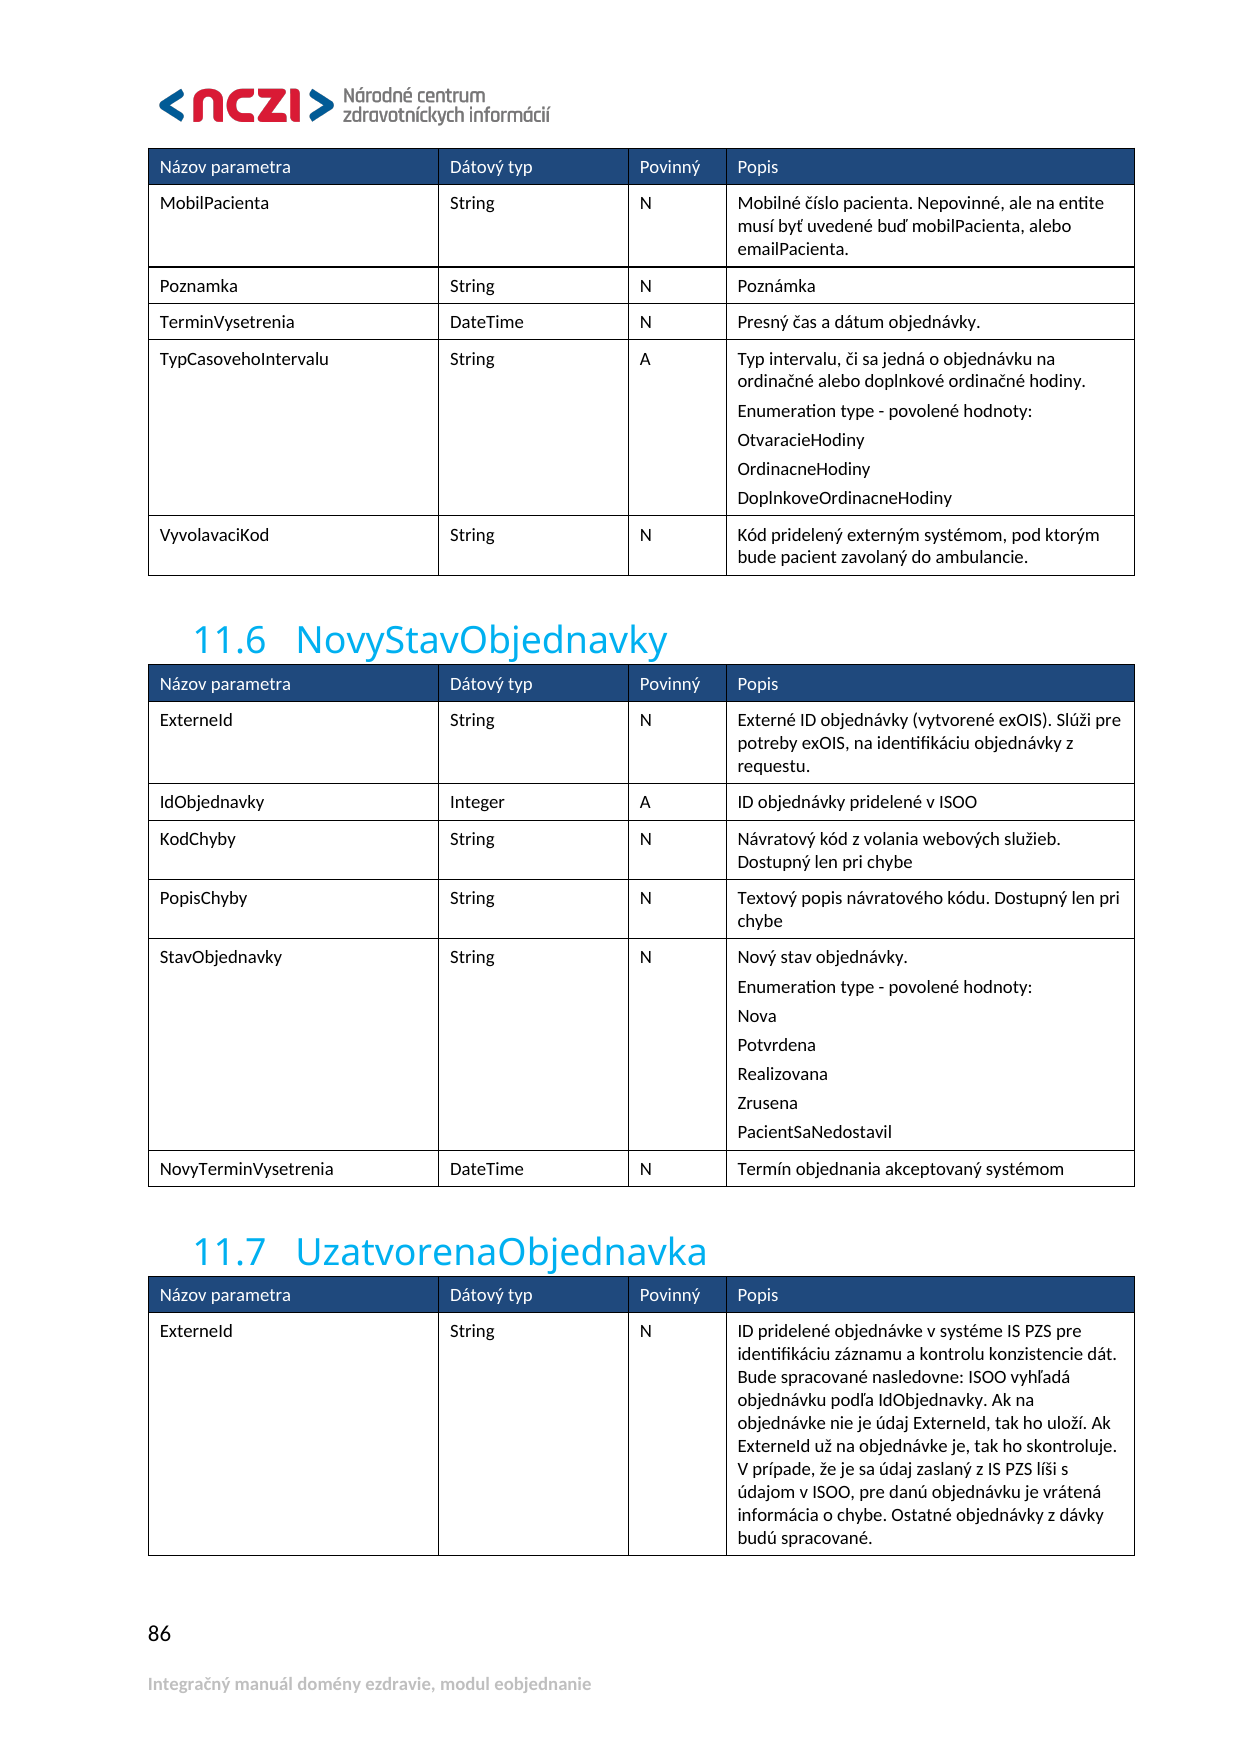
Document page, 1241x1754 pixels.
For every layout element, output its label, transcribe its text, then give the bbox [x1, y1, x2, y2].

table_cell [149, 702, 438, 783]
subtitle UzatvorenaObjednavka [192, 1225, 1092, 1276]
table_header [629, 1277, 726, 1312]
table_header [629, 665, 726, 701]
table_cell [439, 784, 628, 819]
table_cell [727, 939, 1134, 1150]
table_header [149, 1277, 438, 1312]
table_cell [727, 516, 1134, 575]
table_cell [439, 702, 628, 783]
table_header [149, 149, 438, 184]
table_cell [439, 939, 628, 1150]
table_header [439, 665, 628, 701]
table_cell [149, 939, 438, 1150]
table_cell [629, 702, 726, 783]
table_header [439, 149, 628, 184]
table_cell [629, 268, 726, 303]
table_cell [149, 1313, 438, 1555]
picture [147, 73, 563, 139]
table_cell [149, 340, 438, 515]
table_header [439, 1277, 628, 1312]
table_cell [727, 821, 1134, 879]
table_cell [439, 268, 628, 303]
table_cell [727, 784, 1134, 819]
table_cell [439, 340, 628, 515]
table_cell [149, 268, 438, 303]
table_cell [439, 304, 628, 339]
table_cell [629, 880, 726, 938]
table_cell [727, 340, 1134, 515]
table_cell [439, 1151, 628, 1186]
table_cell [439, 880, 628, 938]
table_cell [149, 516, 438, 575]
subtitle NovyStavObjednavky [192, 613, 1092, 664]
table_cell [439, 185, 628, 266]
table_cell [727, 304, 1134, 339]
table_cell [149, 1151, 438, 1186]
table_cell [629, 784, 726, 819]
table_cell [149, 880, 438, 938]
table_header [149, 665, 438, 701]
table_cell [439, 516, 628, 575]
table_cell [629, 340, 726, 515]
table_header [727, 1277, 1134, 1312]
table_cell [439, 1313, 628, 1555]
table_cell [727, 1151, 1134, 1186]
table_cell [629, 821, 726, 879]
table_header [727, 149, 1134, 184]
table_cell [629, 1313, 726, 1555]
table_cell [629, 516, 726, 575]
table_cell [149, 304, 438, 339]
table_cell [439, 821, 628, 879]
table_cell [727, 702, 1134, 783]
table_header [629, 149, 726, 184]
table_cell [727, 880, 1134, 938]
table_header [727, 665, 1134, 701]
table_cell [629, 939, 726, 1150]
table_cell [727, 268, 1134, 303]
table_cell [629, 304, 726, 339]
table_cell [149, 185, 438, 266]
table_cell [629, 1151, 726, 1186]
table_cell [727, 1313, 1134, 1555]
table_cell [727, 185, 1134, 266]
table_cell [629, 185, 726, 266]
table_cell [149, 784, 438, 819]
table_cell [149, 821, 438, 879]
